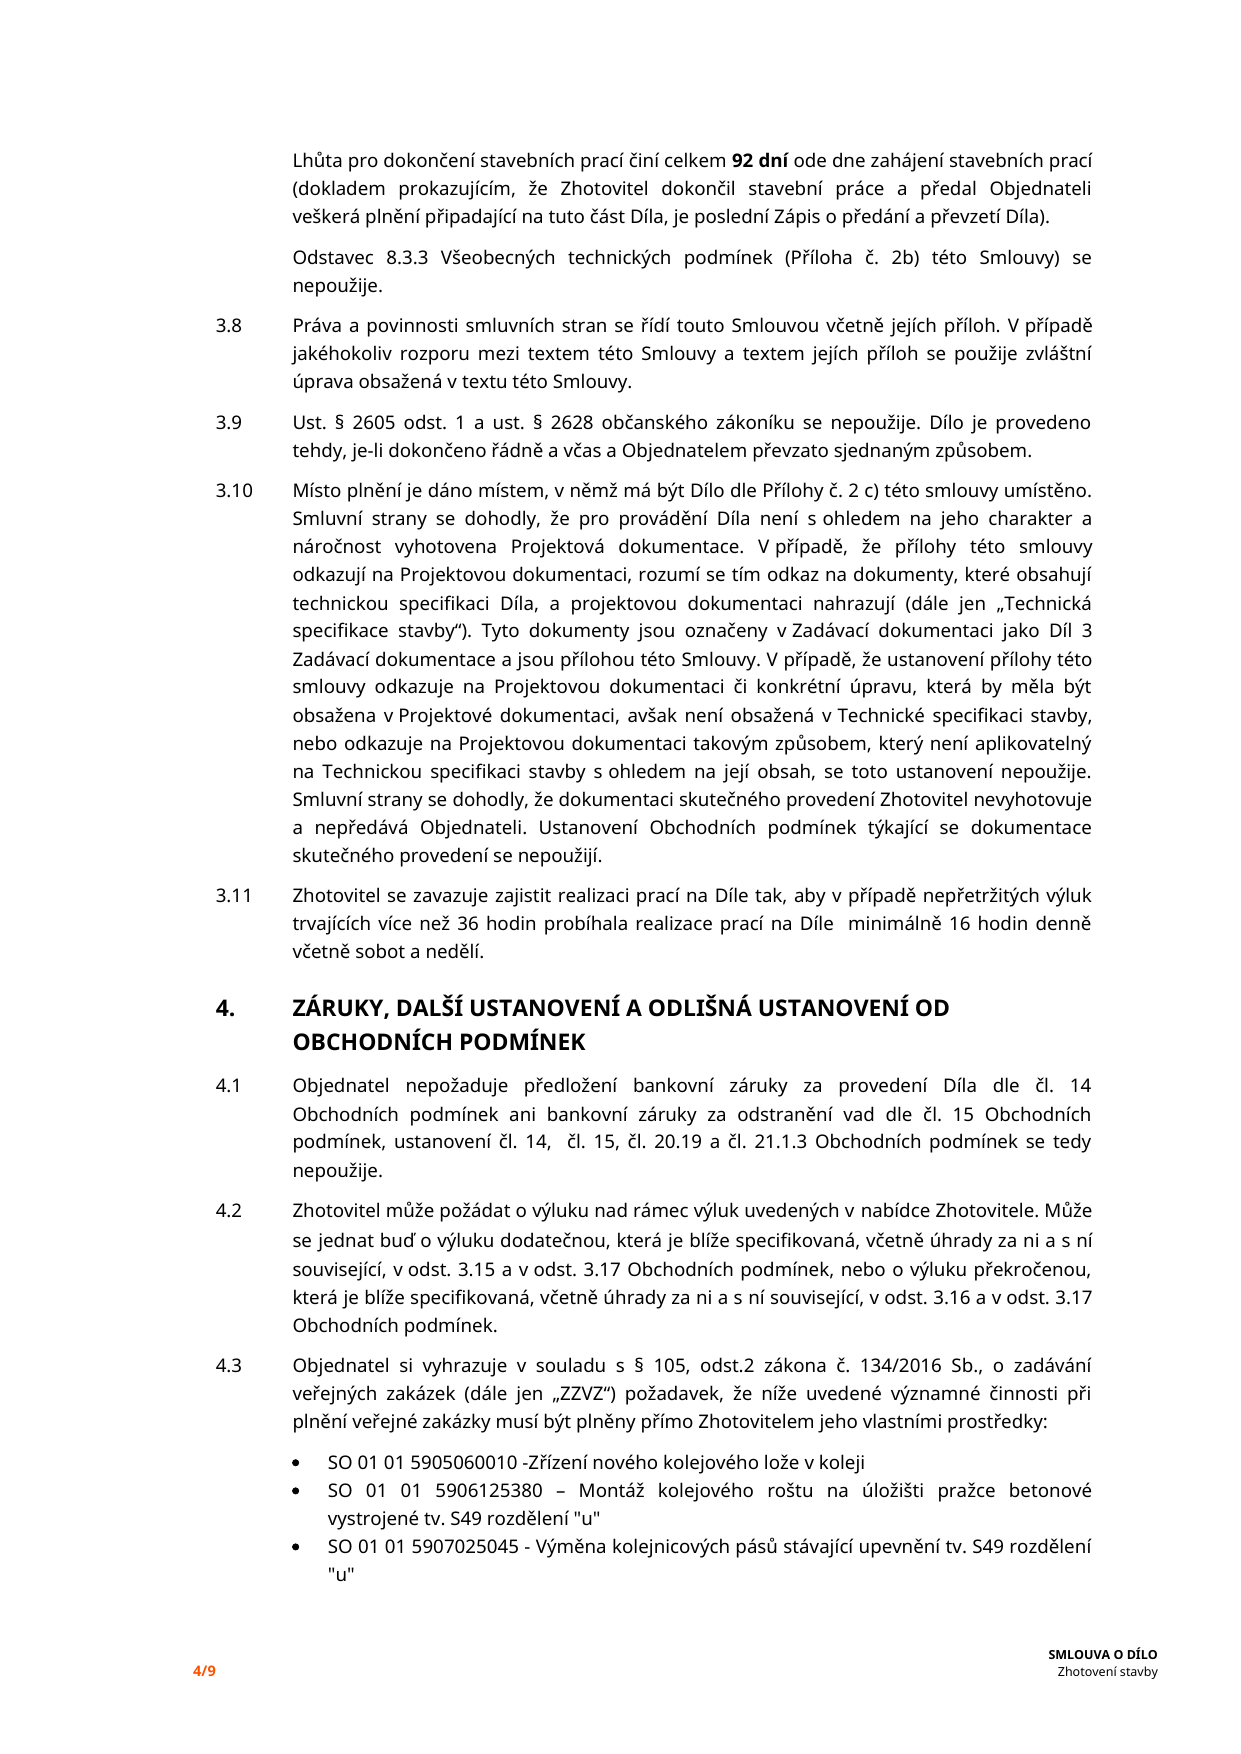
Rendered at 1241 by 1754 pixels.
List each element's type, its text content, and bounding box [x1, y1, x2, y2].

text SO 01 01 5906125380 – Montáž kolejového roštu na úložišti pražce betonové vystrojené tv. S49 rozdělení "u" [292, 1477, 1093, 1531]
text Lhůta pro dokončení stavebních prací činí celkem 92 dní ode dne zahájení stavebních prací (dokladem prokazujícím, že Zhotovitel dokončil stavební práce a předal Objednateli veškerá plnění připadající na tuto část Díla, je poslední Zápis o předání a převzetí Díla). [292, 147, 1093, 229]
text Práva a povinnosti smluvních stran se řídí touto Smlouvou včetně jejích příloh. V případě jakéhokoliv rozporu mezi textem této Smlouvy a textem jejích příloh se použije zvláštní úprava obsažená v textu této Smlouvy. [216, 313, 1093, 394]
text SO 01 01 5905060010 -Zřízení nového kolejového lože v koleji [292, 1449, 1093, 1475]
text Zhotovitel může požádat o výluku nad rámec výluk uvedených v nabídce Zhotovitele. Může se jednat buď o výluku dodatečnou, která je blíže specifikovaná, včetně úhrady za ni a s ní související, v odst. 3.15 a v odst. 3.17 Obchodních podmínek, nebo o výluku překročenou, která je blíže specifikovaná, včetně úhrady za ni a s ní související, v odst. 3.16 a v odst. 3.17 Obchodních podmínek. [216, 1197, 1093, 1338]
text ZÁRUKY, DALŠÍ USTANOVENÍ A ODLIŠNÁ USTANOVENÍ OD OBCHODNÍCH PODMÍNEK [216, 992, 1093, 1057]
text Objednatel si vyhrazuje v souladu s § 105, odst.2 zákona č. 134/2016 Sb., o zadávání veřejných zakázek (dále jen „ZZVZ“) požadavek, že níže uvedené významné činnosti při plnění veřejné zakázky musí být plněny přímo Zhotovitelem jeho vlastními prostředky: [216, 1353, 1093, 1434]
text Objednatel nepožaduje předložení bankovní záruky za provedení Díla dle čl. 14 Obchodních podmínek ani bankovní záruky za odstranění vad dle čl. 15 Obchodních podmínek, ustanovení čl. 14, čl. 15, čl. 20.19 a čl. 21.1.3 Obchodních podmínek se tedy nepoužije. [216, 1073, 1093, 1182]
text Odstavec 8.3.3 Všeobecných technických podmínek (Příloha č. 2b) této Smlouvy) se nepoužije. [292, 244, 1093, 298]
text Místo plnění je dáno místem, v němž má být Dílo dle Přílohy č. 2 c) této smlouvy umístěno. Smluvní strany se dohodly, že pro provádění Díla není s ohledem na jeho charakter a náročnost vyhotovena Projektová dokumentace. V případě, že přílohy této smlouvy odkazují na Projektovou dokumentaci, rozumí se tím odkaz na dokumenty, které obsahují technickou specifikaci Díla, a projektovou dokumentaci nahrazují (dále jen „Technická specifikace stavby“). Tyto dokumenty jsou označeny v Zadávací dokumentaci jako Díl 3 Zadávací dokumentace a jsou přílohou této Smlouvy. V případě, že ustanovení přílohy této smlouvy odkazuje na Projektovou dokumentaci či konkrétní úpravu, která by měla být obsažena v Projektové dokumentaci, avšak není obsažená v Technické specifikaci stavby, nebo odkazuje na Projektovou dokumentaci takovým způsobem, který není aplikovatelný na Technickou specifikaci stavby s ohledem na její obsah, se toto ustanovení nepoužije. Smluvní strany se dohodly, že dokumentaci skutečného provedení Zhotovitel nevyhotovuje a nepředává Objednateli. Ustanovení Obchodních podmínek týkající se dokumentace skutečného provedení se nepoužijí. [216, 478, 1093, 867]
text SO 01 01 5907025045 - Výměna kolejnicových pásů stávající upevnění tv. S49 rozdělení "u" [292, 1533, 1093, 1587]
text Zhotovitel se zavazuje zajistit realizaci prací na Díle tak, aby v případě nepřetržitých výluk trvajících více než 36 hodin probíhala realizace prací na Díle minimálně 16 hodin denně včetně sobot a nedělí. [216, 882, 1093, 964]
text Ust. § 2605 odst. 1 a ust. § 2628 občanského zákoníku se nepoužije. Dílo je provedeno tehdy, je-li dokončeno řádně a včas a Objednatelem převzato sjednaným způsobem. [216, 409, 1093, 463]
